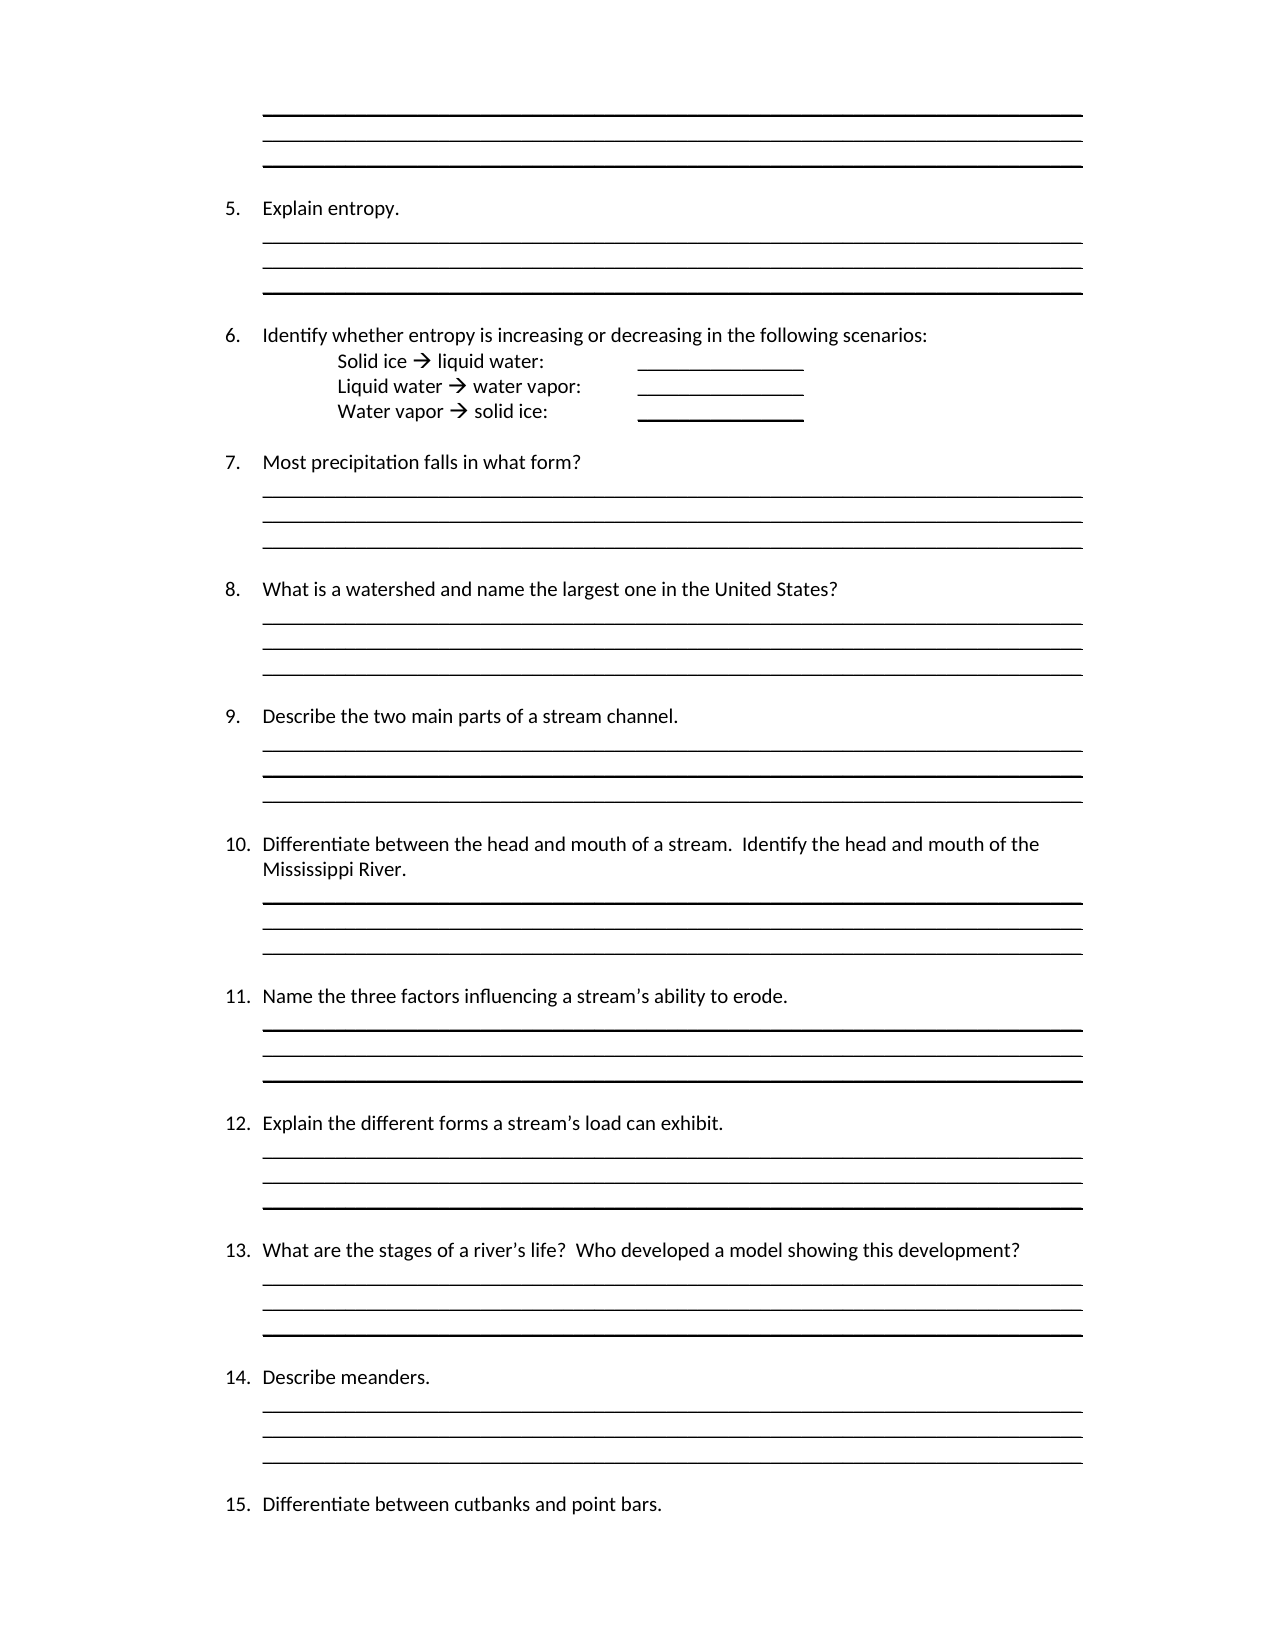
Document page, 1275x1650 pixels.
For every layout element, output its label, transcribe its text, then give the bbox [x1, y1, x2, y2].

list Describe meanders. [225, 1364, 1087, 1390]
list Water vapor solid ice: ________________ [337, 399, 1087, 424]
list Differentiate between the head and mouth of a stream. Identify the head and mouth of the Mississippi River. [225, 831, 1087, 882]
list Liquid water water vapor: ________________ [337, 373, 1087, 399]
list Identify whether entropy is increasing or decreasing in the following scenarios: [225, 322, 1087, 348]
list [262, 94, 1087, 170]
list Explain entropy. [225, 195, 1087, 221]
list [262, 1390, 1087, 1466]
list Explain the different forms a stream’s load can exhibit. [225, 1110, 1087, 1136]
list What are the stages of a river’s life? Who developed a model showing this development? [225, 1237, 1087, 1263]
list Most precipitation falls in what form? [225, 449, 1087, 475]
list Describe the two main parts of a stream channel. [225, 704, 1087, 729]
list What is a watershed and name the largest one in the United States? [225, 577, 1087, 602]
list Differentiate between cutbanks and point bars. [225, 1492, 1087, 1517]
list Solid ice liquid water: ________________ [337, 348, 1087, 373]
list Name the three factors influencing a stream’s ability to erode. [225, 983, 1087, 1009]
